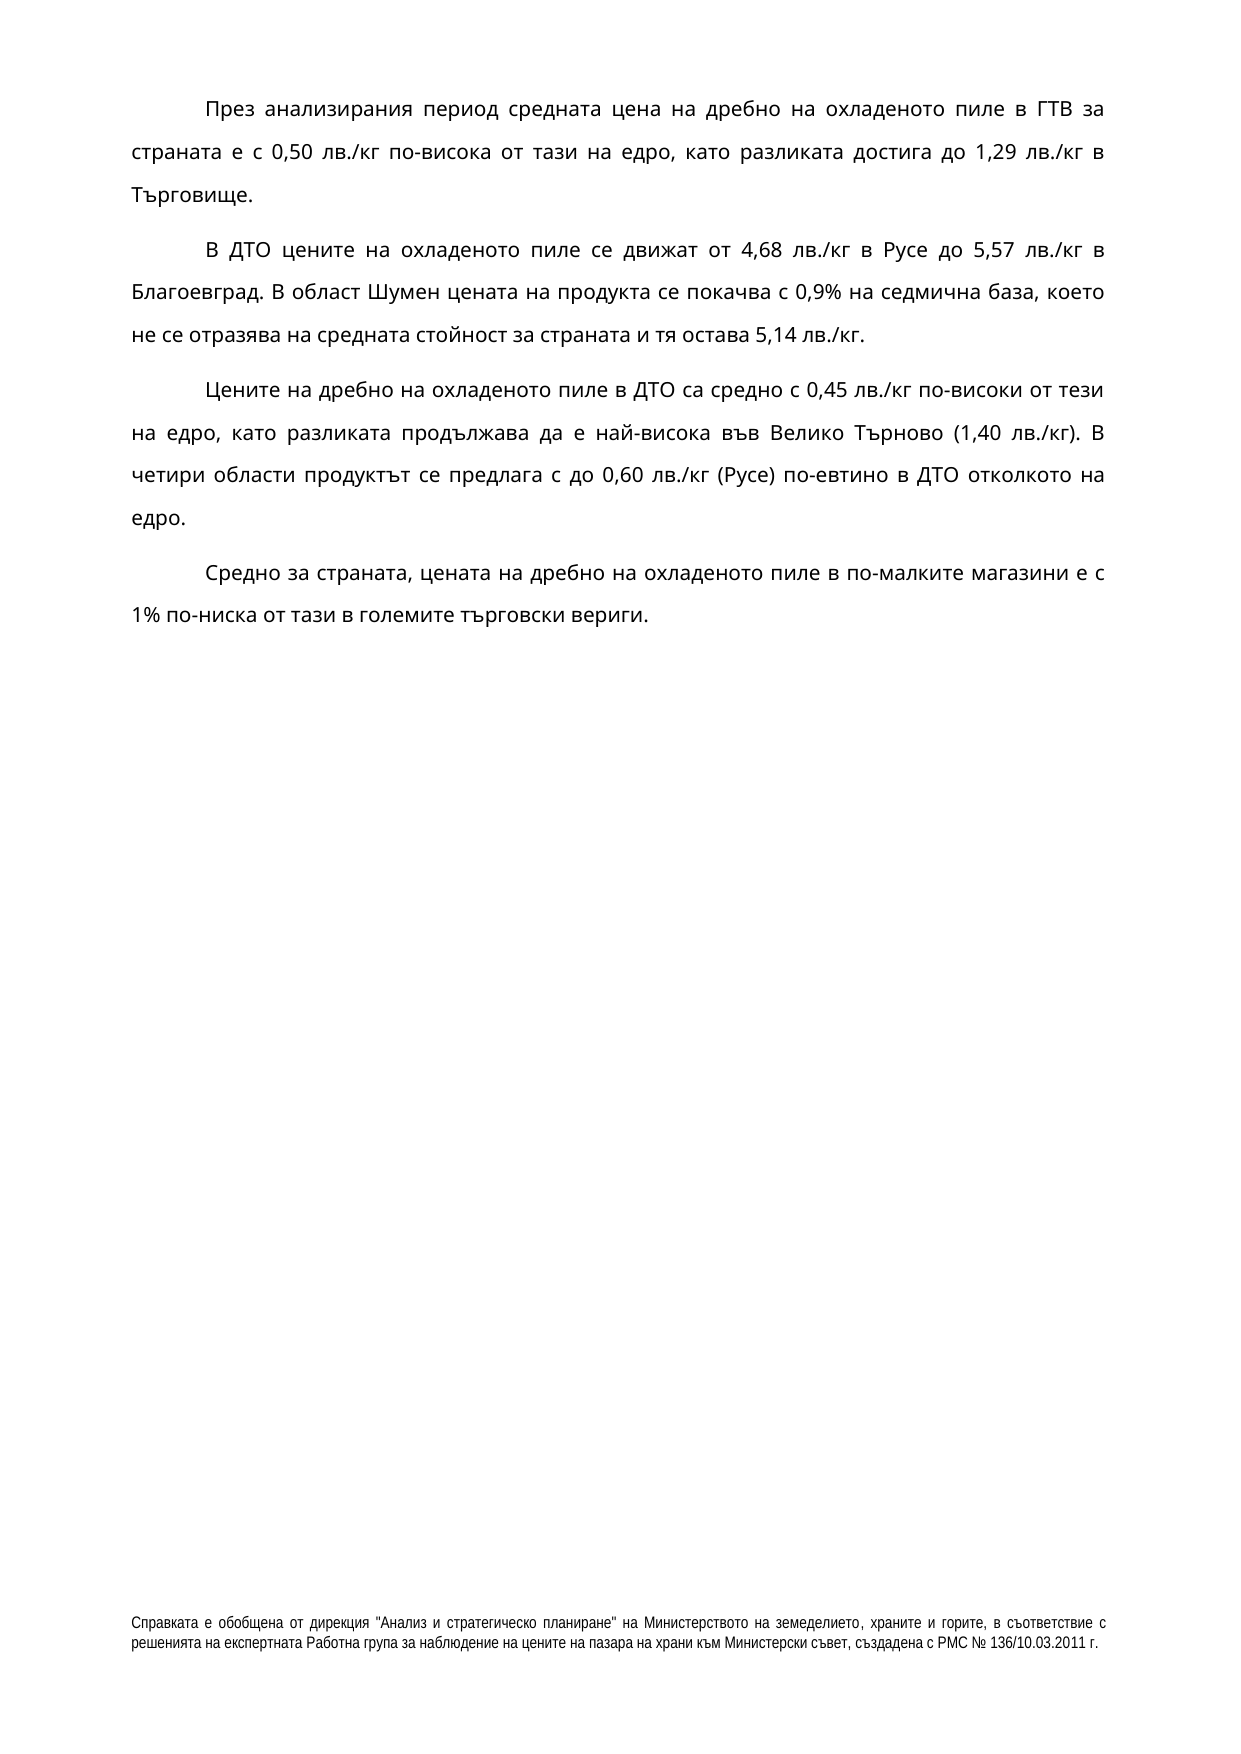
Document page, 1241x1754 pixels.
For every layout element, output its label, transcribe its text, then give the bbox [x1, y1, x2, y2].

text В ДТО цените на охладеното пиле се движат от 4,68 лв./кг в Русе до 5,57 лв./кг в Благоевград. В област Шумен цената на продукта се покачва с 0,9% на седмична база, което не се отразява на средната стойност за страната и тя остава 5,14 лв./кг. [131, 235, 1106, 348]
text Цените на дребно на охладеното пиле в ДТО са средно с 0,45 лв./кг по-високи от тези на едро, като разликата продължава да е най-висока във Велико Търново (1,40 лв./кг). В четири области продуктът се предлага с до 0,60 лв./кг (Русе) по-евтино в ДТО отколкото на едро. [131, 375, 1106, 531]
text Средно за страната, цената на дребно на охладеното пиле в по-малките магазини е с 1% по-ниска от тази в големите търговски вериги. [131, 558, 1106, 629]
text През анализирания период средната цена на дребно на охладеното пиле в ГТВ за страната е с 0,50 лв./кг по-висока от тази на едро, като разликата достига до 1,29 лв./кг в Търговище. [131, 94, 1106, 208]
